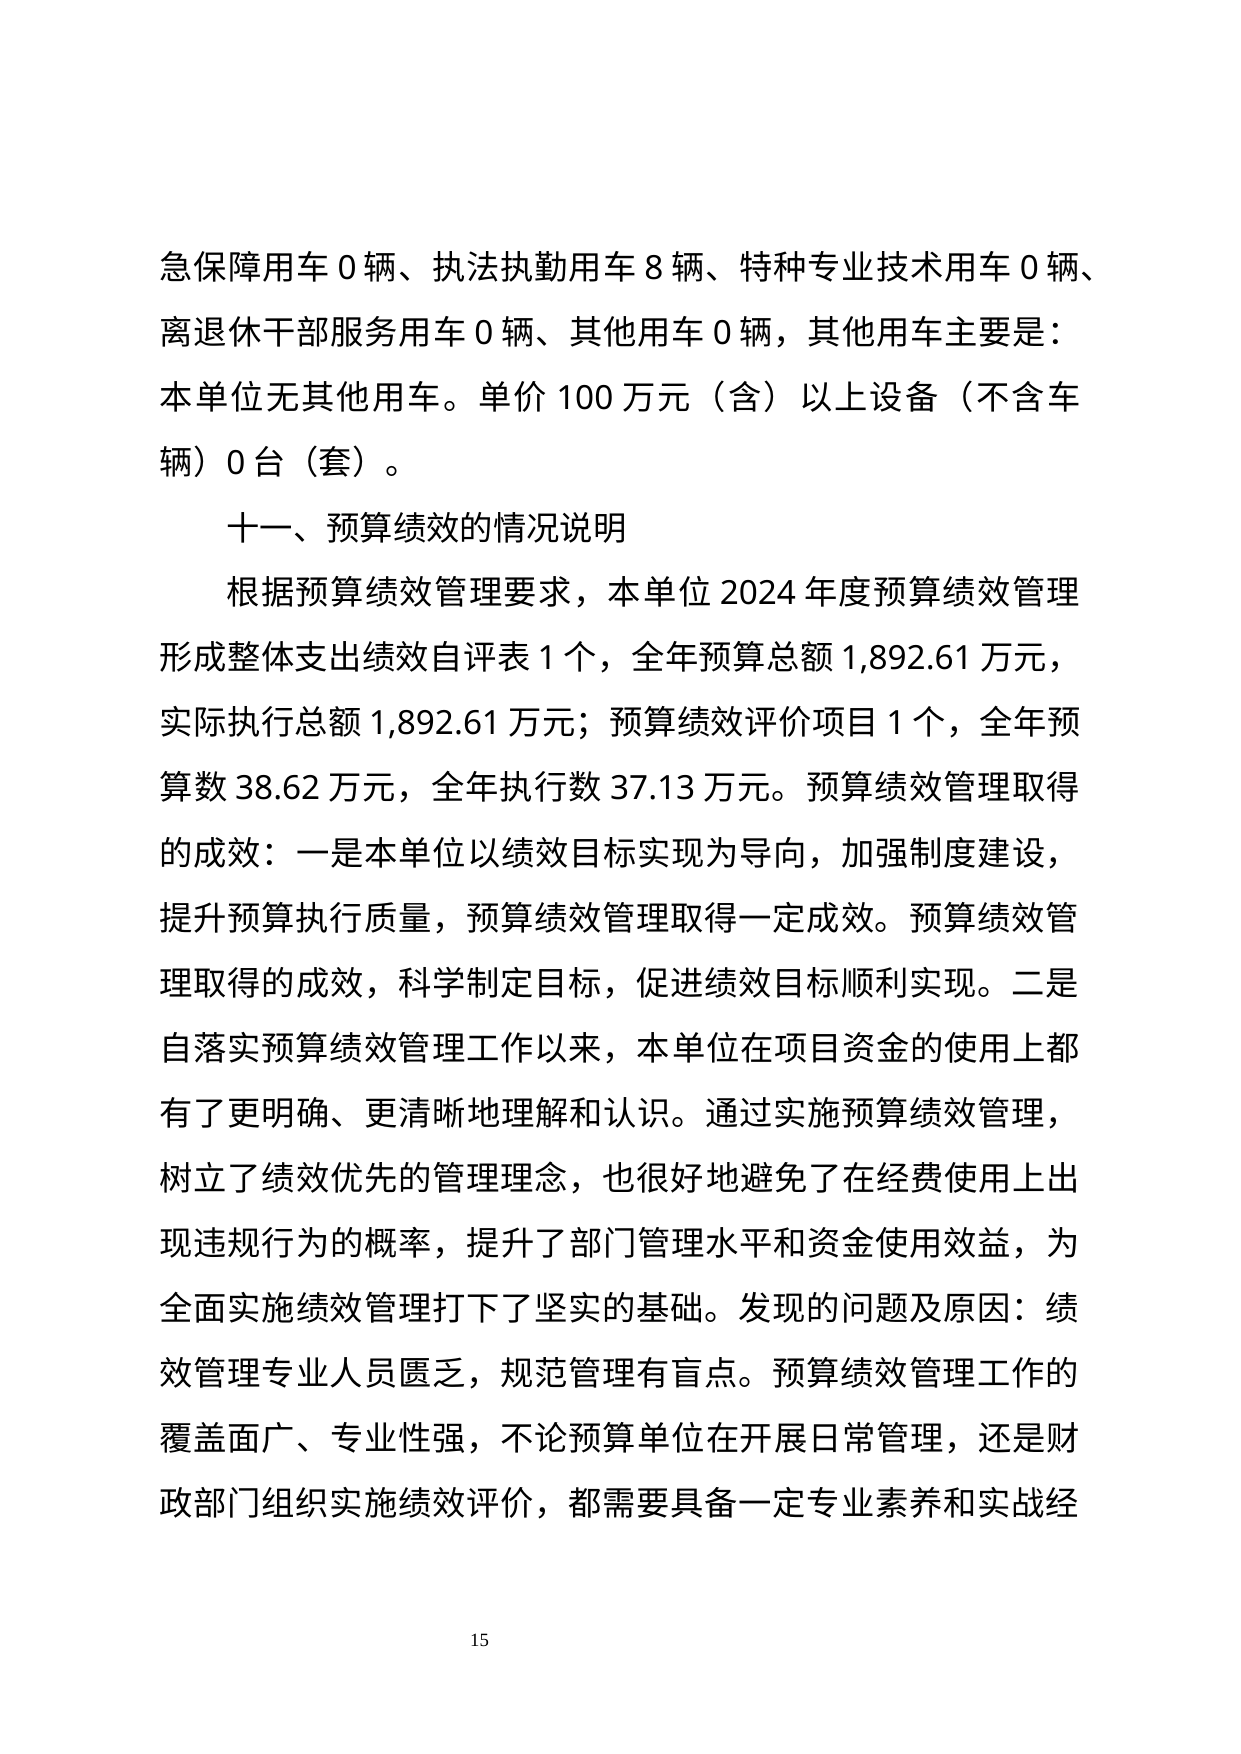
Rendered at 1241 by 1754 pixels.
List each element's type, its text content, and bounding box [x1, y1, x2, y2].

text 十一、预算绩效的情况说明 [159, 493, 1081, 558]
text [159, 233, 1081, 493]
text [159, 558, 1081, 1533]
